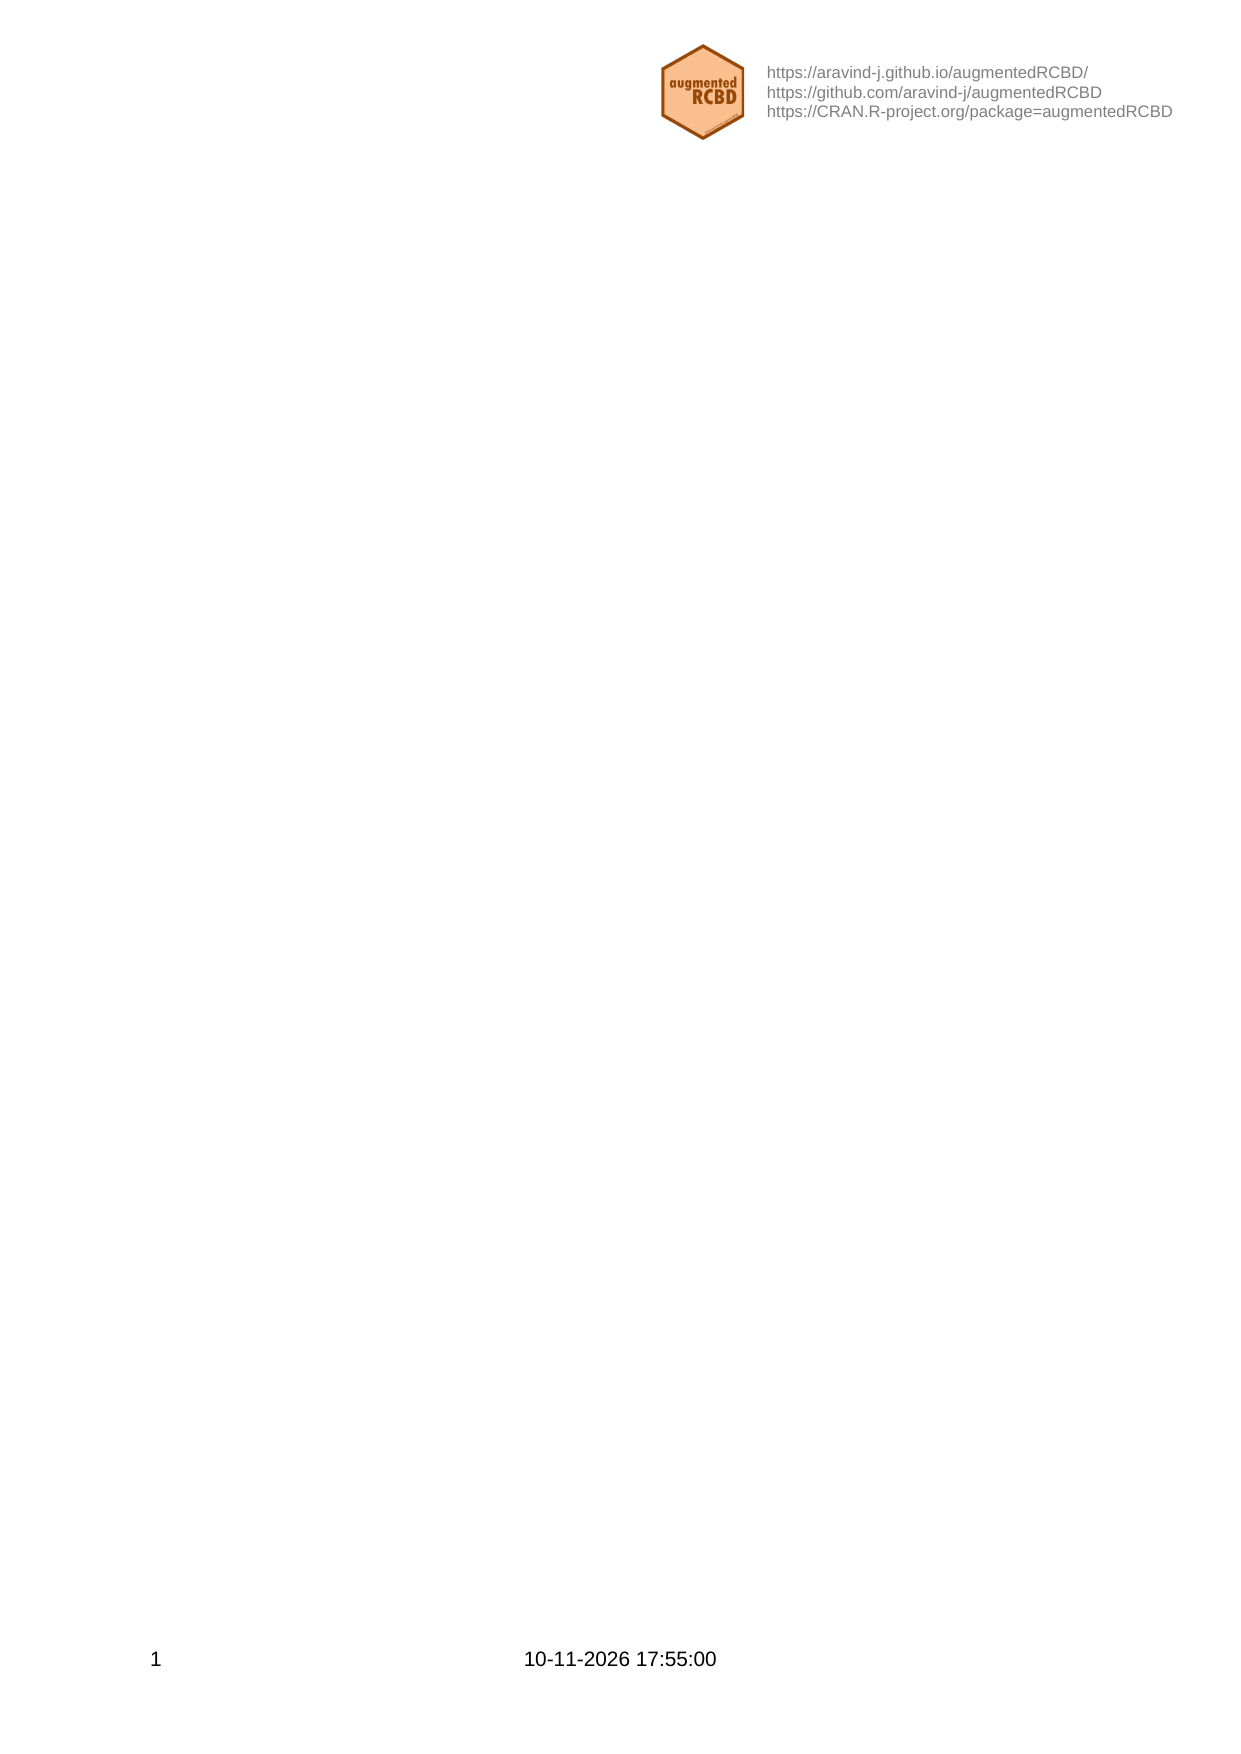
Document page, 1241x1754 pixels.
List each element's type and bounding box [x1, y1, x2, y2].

picture [661, 44, 745, 140]
